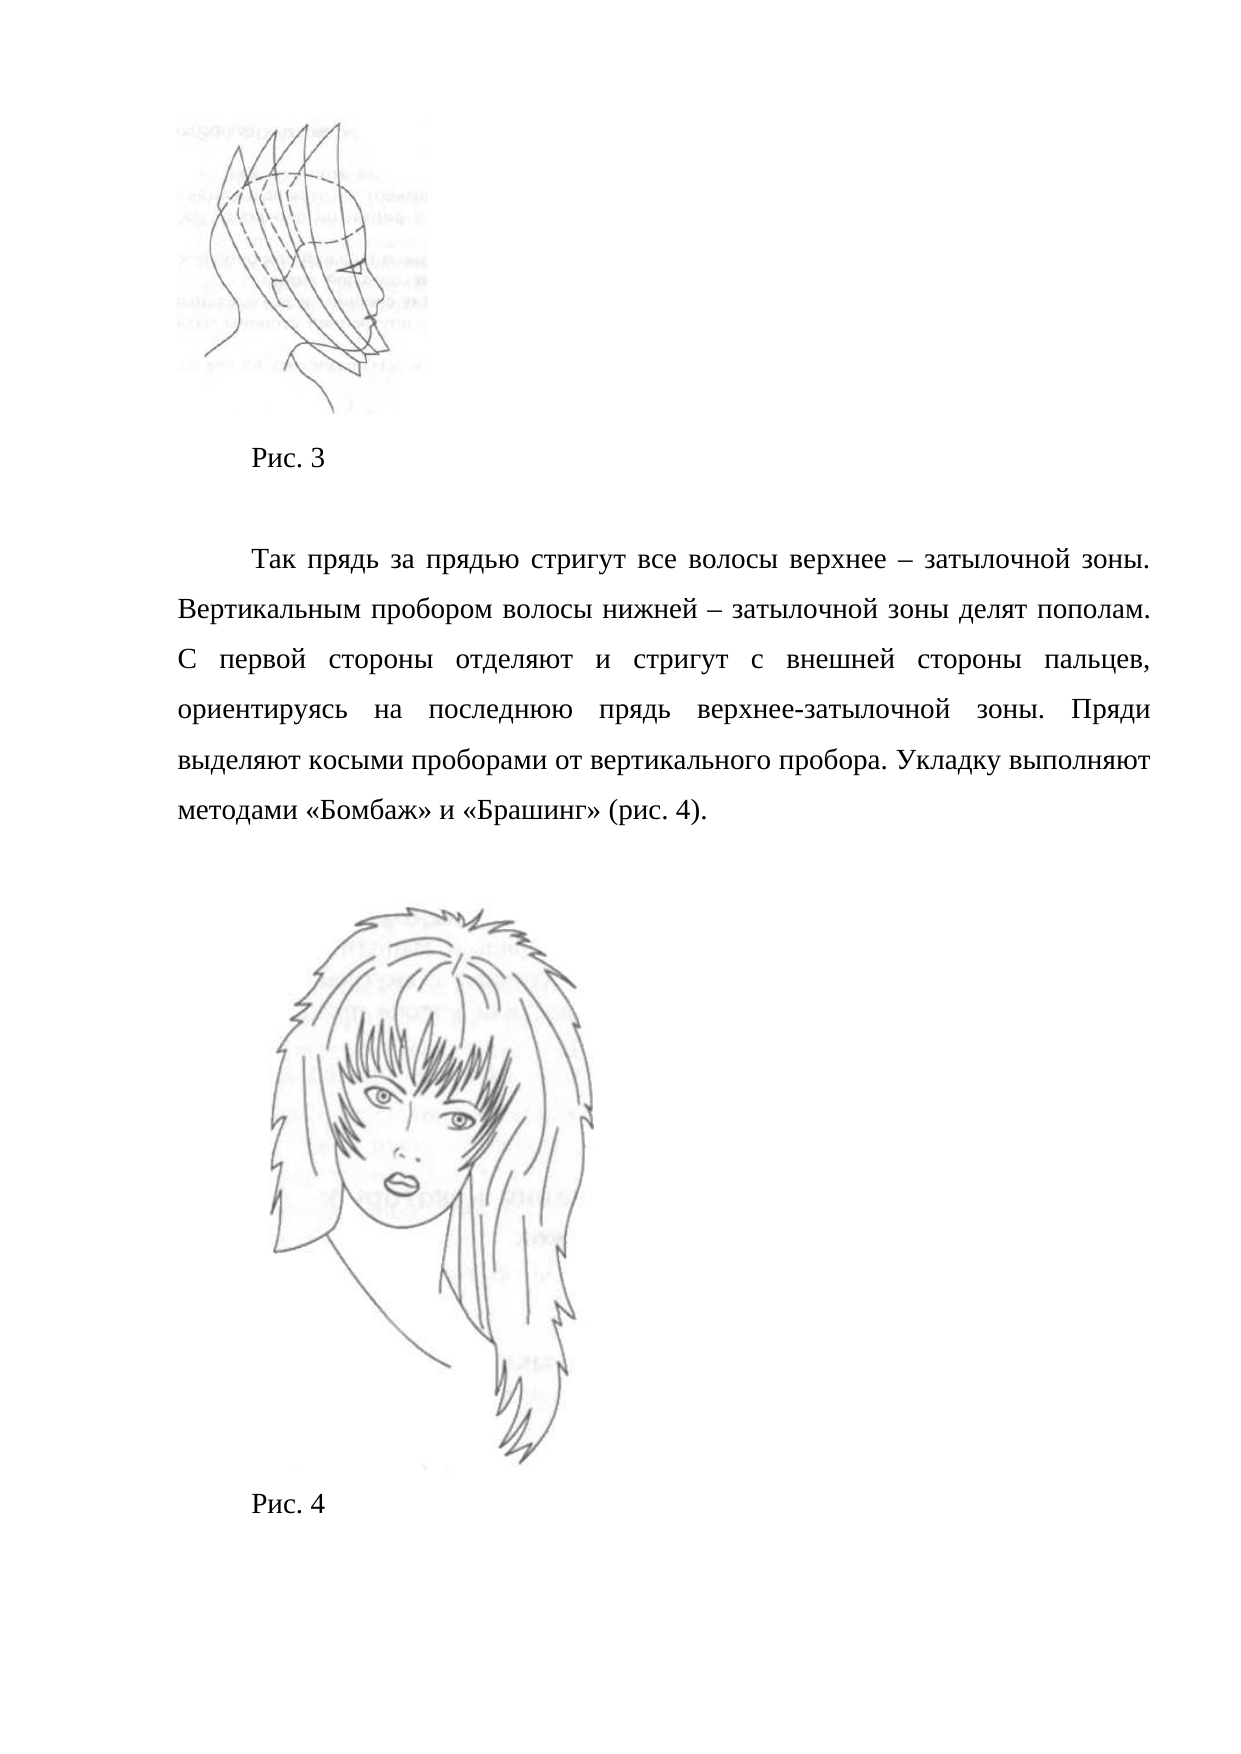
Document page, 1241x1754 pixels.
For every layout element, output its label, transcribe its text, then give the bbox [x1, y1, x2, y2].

picture [177, 118, 428, 415]
text Рис. 4 [177, 1487, 1152, 1520]
text Рис. 3 [177, 440, 1152, 474]
text Так прядь за прядью стригут все волосы верхнее – затылочной зоны. Вертикальным пробором волосы нижней – затылочной зоны делят пополам. С первой стороны отделяют и стригут с внешней стороны пальцев, ориентируясь на последнюю прядь верхнее-затылочной зоны. Пряди выделяют косыми проборами от вертикального пробора. Укладку выполняют методами «Бомбаж» и «Брашинг» (рис. 4). [177, 541, 1152, 826]
picture [251, 892, 594, 1473]
